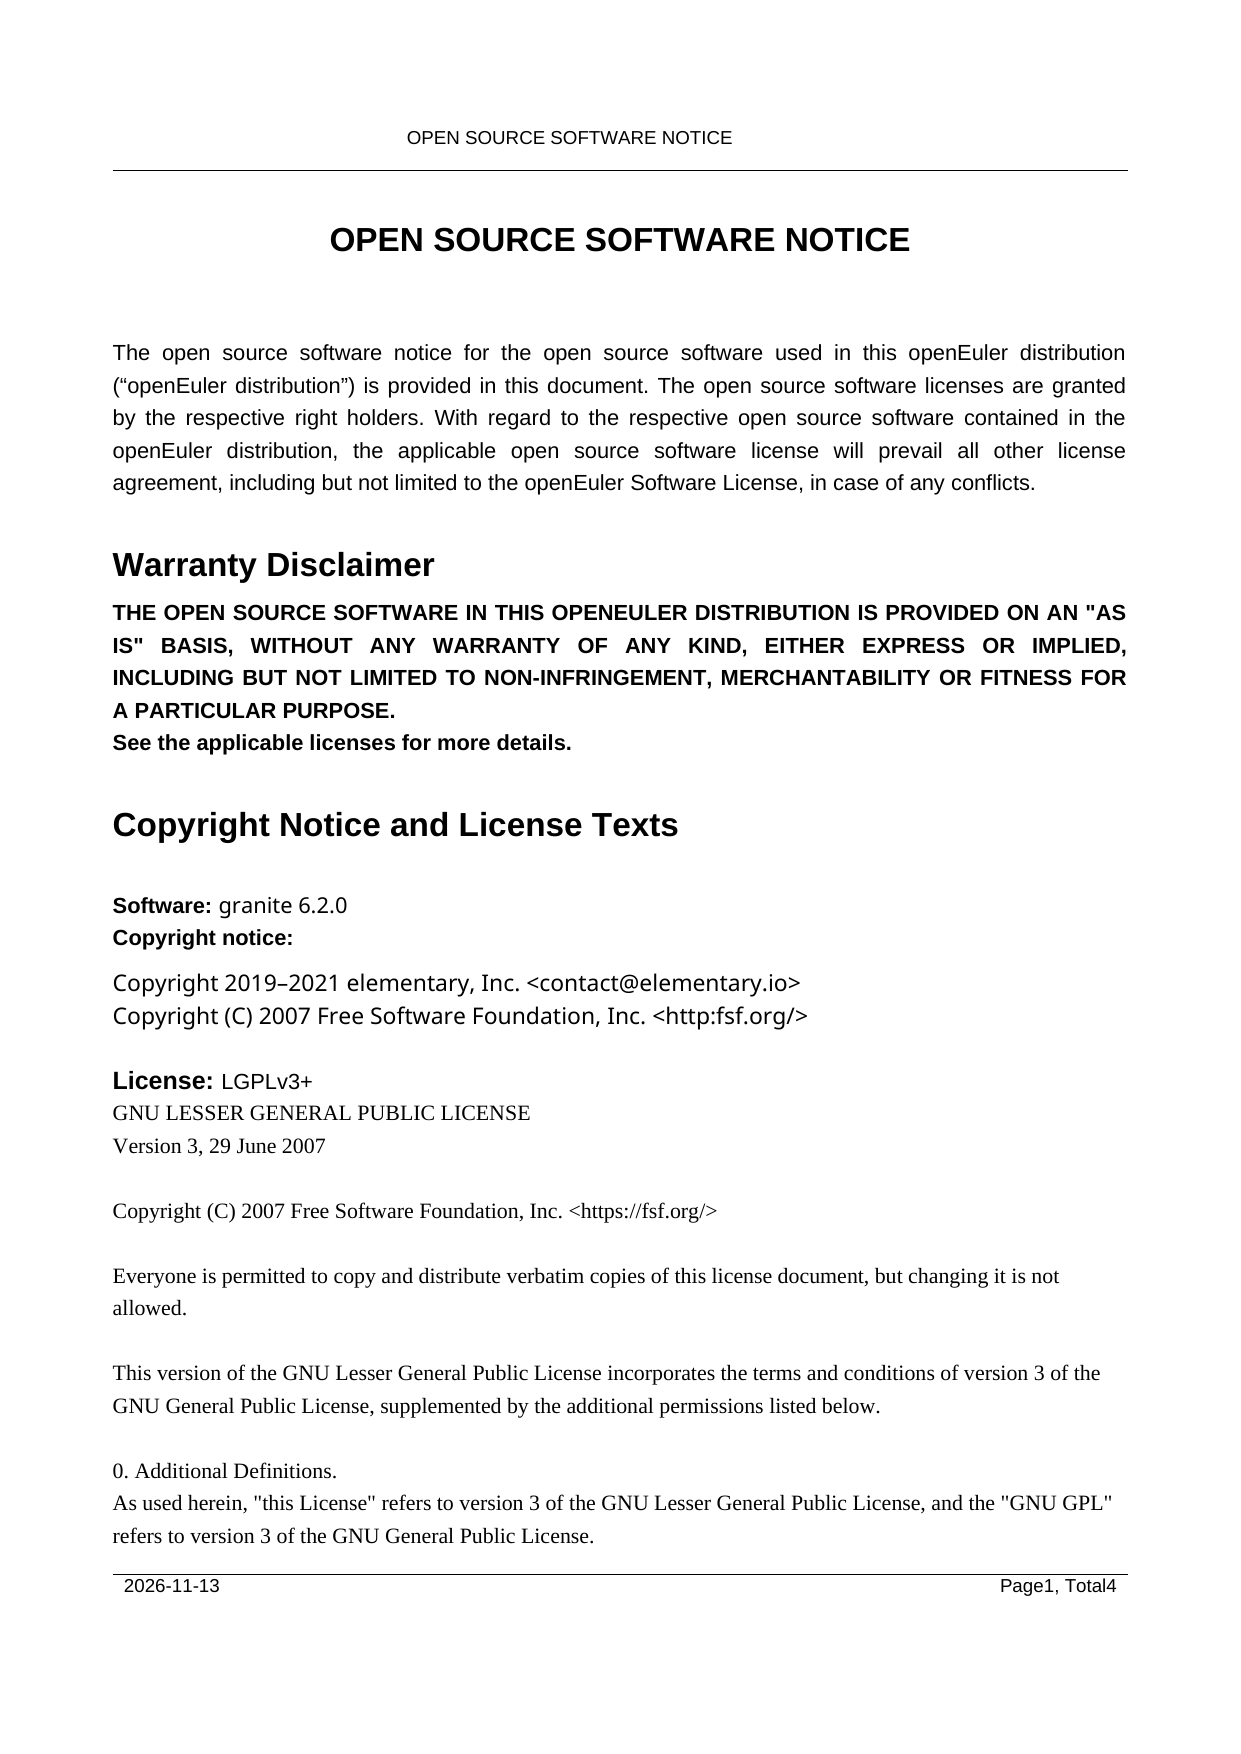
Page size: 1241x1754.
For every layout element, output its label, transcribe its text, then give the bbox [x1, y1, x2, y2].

text OPEN SOURCE SOFTWARE NOTICE [112, 206, 1128, 271]
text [112, 1096, 1128, 1551]
text THE OPEN SOURCE SOFTWARE IN THIS OPENEULER DISTRIBUTION IS PROVIDED ON AN "AS IS" BASIS, WITHOUT ANY WARRANTY OF ANY KIND, EITHER EXPRESS OR IMPLIED, INCLUDING BUT NOT LIMITED TO NON-INFRINGEMENT, MERCHANTABILITY OR FITNESS FOR A PARTICULAR PURPOSE. See the applicable licenses for more details. [112, 596, 1128, 759]
title Software: granite 6.2.0 [112, 889, 1128, 921]
text Copyright notice: [112, 921, 1128, 954]
text Copyright Notice and License Texts [112, 791, 1128, 856]
text Copyright 2019–2021 elementary, Inc. <contact@elementary.io> Copyright (C) 2007 Free Software Foundation, Inc. <http:fsf.org/> [112, 966, 1128, 1064]
text Warranty Disclaimer [112, 531, 1128, 596]
text The open source software notice for the open source software used in this openEuler distribution (“openEuler distribution”) is provided in this document. The open source software licenses are granted by the respective right holders. With regard to the respective open source software contained in the openEuler distribution, the applicable open source software license will prevail all other license agreement, including but not limited to the openEuler Software License, in case of any conflicts. [112, 336, 1128, 499]
text License: LGPLv3+ [112, 1064, 1128, 1096]
